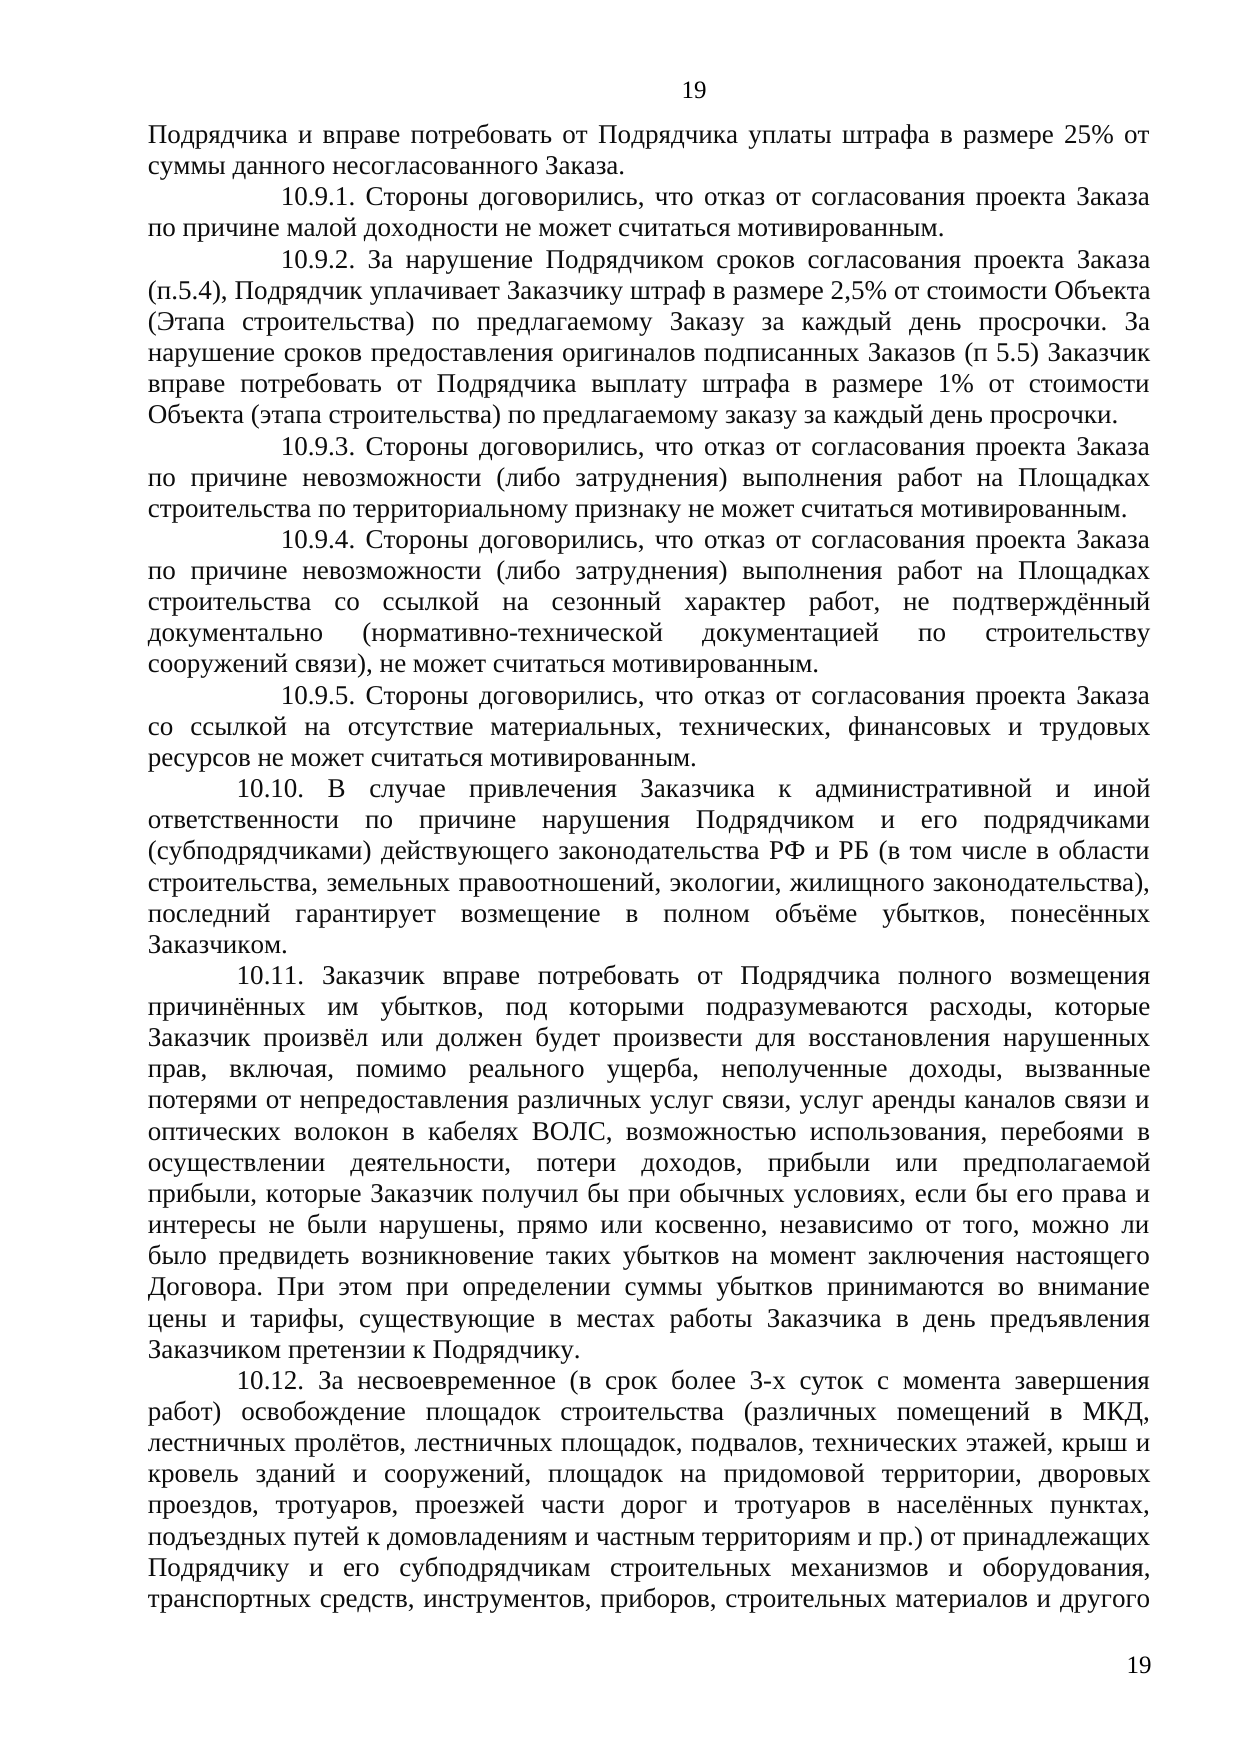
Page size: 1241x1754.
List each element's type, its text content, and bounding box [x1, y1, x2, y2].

text 10.9.5. Стороны договорились, что отказ от согласования проекта Заказа со ссылкой на отсутствие материальных, технических, финансовых и трудовых ресурсов не может считаться мотивированным. [148, 679, 1152, 772]
text 10.10. В случае привлечения Заказчика к административной и иной ответственности по причине нарушения Подрядчиком и его подрядчиками (субподрядчиками) действующего законодательства РФ и РБ (в том числе в области строительства, земельных правоотношений, экологии, жилищного законодательства), последний гарантирует возмещение в полном объёме убытков, понесённых Заказчиком. [148, 772, 1152, 959]
text 10.9.2. За нарушение Подрядчиком сроков согласования проекта Заказа (п.5.4), Подрядчик уплачивает Заказчику штраф в размере 2,5% от стоимости Объекта (Этапа строительства) по предлагаемому Заказу за каждый день просрочки. За нарушение сроков предоставления оригиналов подписанных Заказов (п 5.5) Заказчик вправе потребовать от Подрядчика выплату штрафа в размере 1% от стоимости Объекта (этапа строительства) по предлагаемому заказу за каждый день просрочки. [148, 243, 1152, 429]
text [148, 1364, 1152, 1613]
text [148, 118, 1152, 180]
text 10.9.3. Стороны договорились, что отказ от согласования проекта Заказа по причине невозможности (либо затруднения) выполнения работ на Площадках строительства по территориальному признаку не может считаться мотивированным. [148, 429, 1152, 523]
text 10.9.1. Стороны договорились, что отказ от согласования проекта Заказа по причине малой доходности не может считаться мотивированным. [148, 180, 1152, 243]
text 10.9.4. Стороны договорились, что отказ от согласования проекта Заказа по причине невозможности (либо затруднения) выполнения работ на Площадках строительства со ссылкой на сезонный характер работ, не подтверждённый документально (нормативно-технической документацией по строительству сооружений связи), не может считаться мотивированным. [148, 523, 1152, 679]
text 10.11. Заказчик вправе потребовать от Подрядчика полного возмещения причинённых им убытков, под которыми подразумеваются расходы, которые Заказчик произвёл или должен будет произвести для восстановления нарушенных прав, включая, помимо реального ущерба, неполученные доходы, вызванные потерями от непредоставления различных услуг связи, услуг аренды каналов связи и оптических волокон в кабелях ВОЛС, возможностью использования, перебоями в осуществлении деятельности, потери доходов, прибыли или предполагаемой прибыли, которые Заказчик получил бы при обычных условиях, если бы его права и интересы не были нарушены, прямо или косвенно, независимо от того, можно ли было предвидеть возникновение таких убытков на момент заключения настоящего Договора. При этом при определении суммы убытков принимаются во внимание цены и тарифы, существующие в местах работы Заказчика в день предъявления Заказчиком претензии к Подрядчику. [148, 959, 1152, 1364]
